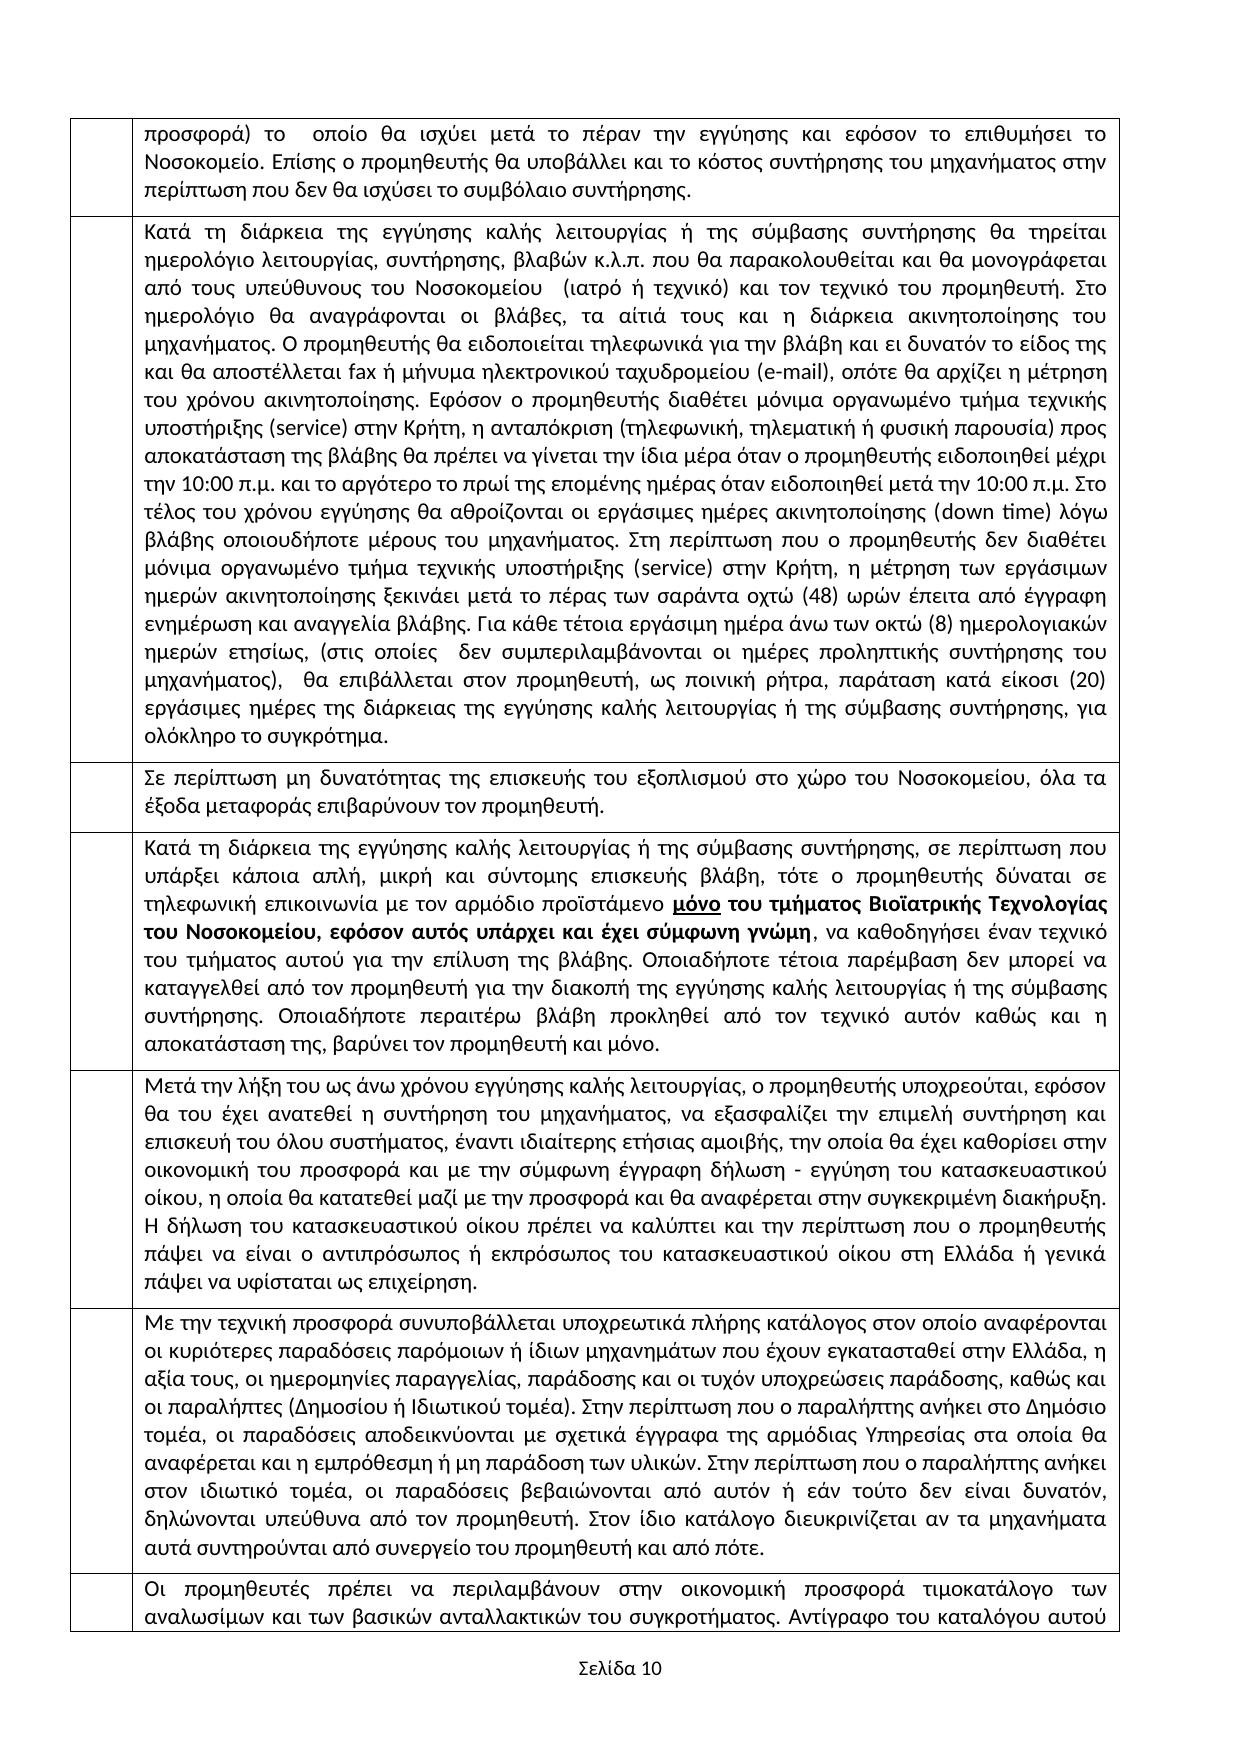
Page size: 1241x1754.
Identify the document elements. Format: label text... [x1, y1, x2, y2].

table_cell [133, 1574, 1119, 1631]
table_cell Κατά τη διάρκεια της εγγύησης καλής λειτουργίας ή της σύμβασης συντήρησης θα τηρείται ημερολόγιο λειτουργίας, συντήρησης, βλαβών κ.λ.π. που θα παρακολουθείται και θα μονογράφεται από τους υπεύθυνους του Νοσοκομείου (ιατρό ή τεχνικό) και τον τεχνικό του προμηθευτή. Στο ημερολόγιο θα αναγράφονται οι βλάβες, τα αίτιά τους και η διάρκεια ακινητοποίησης του μηχανήματος. Ο προμηθευτής θα ειδοποιείται τηλεφωνικά για την βλάβη και ει δυνατόν το είδος της και θα αποστέλλεται fax ή μήνυμα ηλεκτρονικού ταχυδρομείου (e-mail), οπότε θα αρχίζει η μέτρηση του χρόνου ακινητοποίησης. Εφόσον ο προμηθευτής διαθέτει μόνιμα οργανωμένο τμήμα τεχνικής υποστήριξης (service) στην Κρήτη, η ανταπόκριση (τηλεφωνική, τηλεματική ή φυσική παρουσία) προς αποκατάσταση της βλάβης θα πρέπει να γίνεται την ίδια μέρα όταν ο προμηθευτής ειδοποιηθεί μέχρι την 10:00 π.μ. και το αργότερο το πρωί της επομένης ημέρας όταν ειδοποιηθεί μετά την 10:00 π.μ. Στο τέλος του χρόνου εγγύησης θα αθροίζονται οι εργάσιμες ημέρες ακινητοποίησης (down time) λόγω βλάβης οποιουδήποτε μέρους του μηχανήματος. Στη περίπτωση που ο προμηθευτής δεν διαθέτει μόνιμα οργανωμένο τμήμα τεχνικής υποστήριξης (service) στην Κρήτη, η μέτρηση των εργάσιμων ημερών ακινητοποίησης ξεκινάει μετά το πέρας των σαράντα οχτώ (48) ωρών έπειτα από έγγραφη ενημέρωση και αναγγελία βλάβης. Για κάθε τέτοια εργάσιμη ημέρα άνω των οκτώ (8) ημερολογιακών ημερών ετησίως, (στις οποίες δεν συμπεριλαμβάνονται οι ημέρες προληπτικής συντήρησης του μηχανήματος), θα επιβάλλεται στον προμηθευτή, ως ποινική ρήτρα, παράταση κατά είκοσι (20) εργάσιμες ημέρες της διάρκειας της εγγύησης καλής λειτουργίας ή της σύμβασης συντήρησης, για ολόκληρο το συγκρότημα. [133, 217, 1119, 762]
table_cell [71, 833, 132, 1070]
table_cell Κατά τη διάρκεια της εγγύησης καλής λειτουργίας ή της σύμβασης συντήρησης, σε περίπτωση που υπάρξει κάποια απλή, μικρή και σύντομης επισκευής βλάβη, τότε ο προμηθευτής δύναται σε τηλεφωνική επικοινωνία με τον αρμόδιο προϊστάμενο μόνο του τμήματος Βιοϊατρικής Τεχνολογίας του Νοσοκομείου, εφόσον αυτός υπάρχει και έχει σύμφωνη γνώμη, να καθοδηγήσει έναν τεχνικό του τμήματος αυτού για την επίλυση της βλάβης. Οποιαδήποτε τέτοια παρέμβαση δεν μπορεί να καταγγελθεί από τον προμηθευτή για την διακοπή της εγγύησης καλής λειτουργίας ή της σύμβασης συντήρησης. Οποιαδήποτε περαιτέρω βλάβη προκληθεί από τον τεχνικό αυτόν καθώς και η αποκατάσταση της, βαρύνει τον προμηθευτή και μόνο. [133, 833, 1119, 1070]
table_cell [71, 217, 132, 762]
table_cell Μετά την λήξη του ως άνω χρόνου εγγύησης καλής λειτουργίας, ο προμηθευτής υποχρεούται, εφόσον θα του έχει ανατεθεί η συντήρηση του μηχανήματος, να εξασφαλίζει την επιμελή συντήρηση και επισκευή του όλου συστήματος, έναντι ιδιαίτερης ετήσιας αμοιβής, την οποία θα έχει καθορίσει στην οικονομική του προσφορά και με την σύμφωνη έγγραφη δήλωση - εγγύηση του κατασκευαστικού οίκου, η οποία θα κατατεθεί μαζί με την προσφορά και θα αναφέρεται στην συγκεκριμένη διακήρυξη. Η δήλωση του κατασκευαστικού οίκου πρέπει να καλύπτει και την περίπτωση που ο προμηθευτής πάψει να είναι ο αντιπρόσωπος ή εκπρόσωπος του κατασκευαστικού οίκου στη Ελλάδα ή γενικά πάψει να υφίσταται ως επιχείρηση. [133, 1071, 1119, 1307]
table_cell [71, 763, 132, 832]
table_cell [71, 119, 132, 216]
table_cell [133, 119, 1119, 216]
table_cell [71, 1071, 132, 1307]
table_cell Σε περίπτωση μη δυνατότητας της επισκευής του εξοπλισμού στο χώρο του Νοσοκομείου, όλα τα έξοδα μεταφοράς επιβαρύνουν τον προμηθευτή. [133, 763, 1119, 832]
table_cell Με την τεχνική προσφορά συνυποβάλλεται υποχρεωτικά πλήρης κατάλογος στον οποίο αναφέρονται οι κυριότερες παραδόσεις παρόμοιων ή ίδιων μηχανημάτων που έχουν εγκατασταθεί στην Ελλάδα, η αξία τους, οι ημερομηνίες παραγγελίας, παράδοσης και οι τυχόν υποχρεώσεις παράδοσης, καθώς και οι παραλήπτες (Δημοσίου ή Ιδιωτικού τομέα). Στην περίπτωση που ο παραλήπτης ανήκει στο Δημόσιο τομέα, οι παραδόσεις αποδεικνύονται με σχετικά έγγραφα της αρμόδιας Υπηρεσίας στα οποία θα αναφέρεται και η εμπρόθεσμη ή μη παράδοση των υλικών. Στην περίπτωση που ο παραλήπτης ανήκει στον ιδιωτικό τομέα, οι παραδόσεις βεβαιώνονται από αυτόν ή εάν τούτο δεν είναι δυνατόν, δηλώνονται υπεύθυνα από τον προμηθευτή. Στον ίδιο κατάλογο διευκρινίζεται αν τα μηχανήματα αυτά συντηρούνται από συνεργείο του προμηθευτή και από πότε. [133, 1309, 1119, 1573]
table_cell [71, 1309, 132, 1573]
table_cell [71, 1574, 132, 1631]
